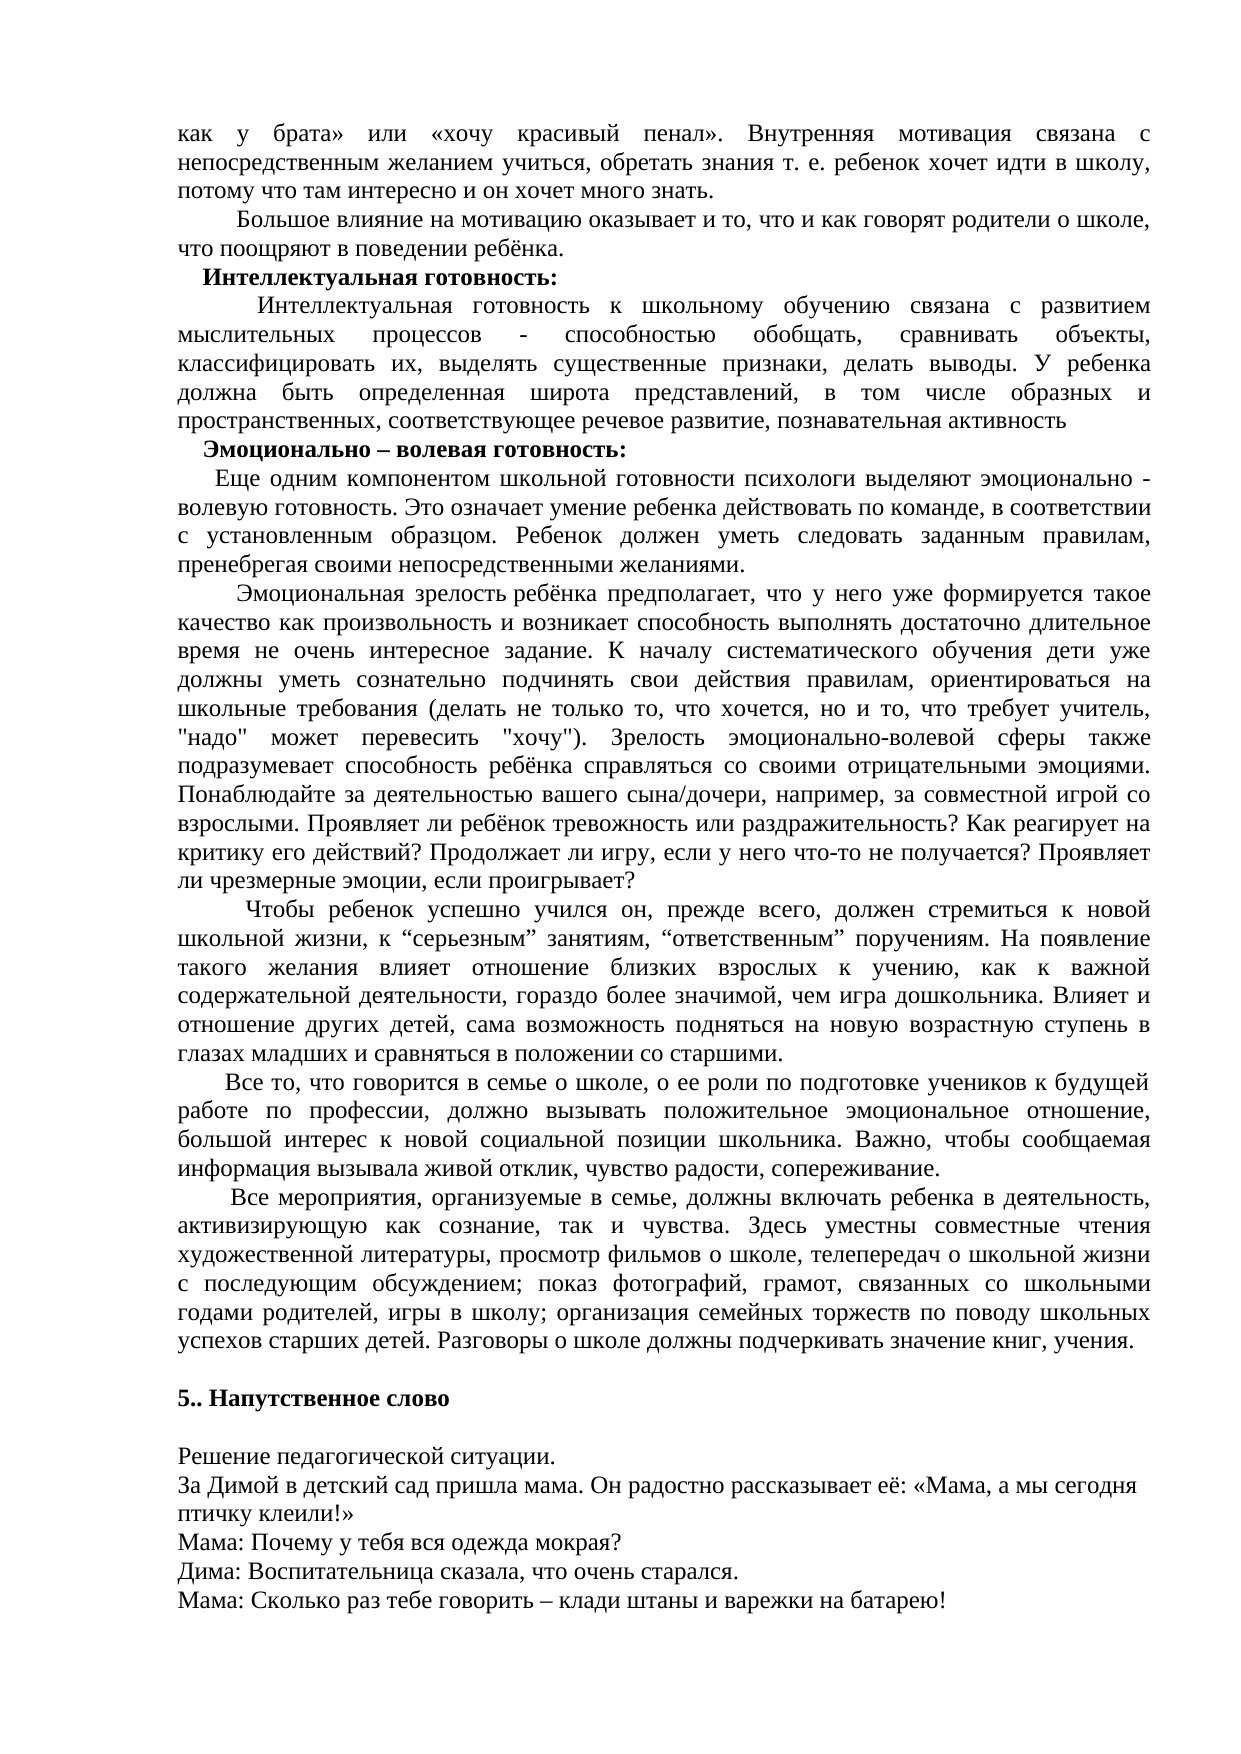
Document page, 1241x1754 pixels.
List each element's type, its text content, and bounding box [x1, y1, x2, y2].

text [177, 118, 1152, 204]
text 5.. Напутственное слово [177, 1383, 1152, 1412]
text Интеллектуальная готовность к школьному обучению связана с развитием мыслительных процессов - способностью обобщать, сравнивать объекты, классифицировать их, выделять существенные признаки, делать выводы. У ребенка должна быть определенная широта представлений, в том числе образных и пространственных, соответствующее речевое развитие, познавательная активность [177, 291, 1152, 434]
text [177, 1441, 1152, 1613]
text Все то, что говорится в семье о школе, о ее роли по подготовке учеников к будущей работе по профессии, должно вызывать положительное эмоциональное отношение, большой интерес к новой социальной позиции школьника. Важно, чтобы сообщаемая информация вызывала живой отклик, чувство радости, сопереживание. [177, 1067, 1152, 1182]
text Чтобы ребенок успешно учился он, прежде всего, должен стремиться к новой школьной жизни, к “серьезным” занятиям, “ответственным” поручениям. На появление такого желания влияет отношение близких взрослых к учению, как к важной содержательной деятельности, гораздо более значимой, чем игра дошкольника. Влияет и отношение других детей, сама возможность подняться на новую возрастную ступень в глазах младших и сравняться в положении со старшими. [177, 894, 1152, 1067]
text Эмоционально – волевая готовность: [177, 434, 1152, 463]
text Все мероприятия, организуемые в семье, должны включать ребенка в деятельность, активизирующую как сознание, так и чувства. Здесь уместны совместные чтения художественной литературы, просмотр фильмов о школе, телепередач о школьной жизни с последующим обсуждением; показ фотографий, грамот, связанных со школьными годами родителей, игры в школу; организация семейных торжеств по поводу школьных успехов старших детей. Разговоры о школе должны подчеркивать значение книг, учения. [177, 1182, 1152, 1354]
text Большое влияние на мотивацию оказывает и то, что и как говорят родители о школе, что поощряют в поведении ребёнка. [177, 204, 1152, 262]
text Эмоциональная зрелость ребёнка предполагает, что у него уже формируется такое качество как произвольность и возникает способность выполнять достаточно длительное время не очень интересное задание. К началу систематического обучения дети уже должны уметь сознательно подчинять свои действия правилам, ориентироваться на школьные требования (делать не только то, что хочется, но и то, что требует учитель, "надо" может перевесить "хочу"). Зрелость эмоционально-волевой сферы также подразумевает способность ребёнка справляться со своими отрицательными эмоциями. Понаблюдайте за деятельностью вашего сына/дочери, например, за совместной игрой со взрослыми. Проявляет ли ребёнок тревожность или раздражительность? Как реагирует на критику его действий? Продолжает ли игру, если у него что-то не получается? Проявляет ли чрезмерные эмоции, если проигрывает? [177, 578, 1152, 894]
text Интеллектуальная готовность: [177, 262, 1152, 291]
text Еще одним компонентом школьной готовности психологи выделяют эмоционально - волевую готовность. Это означает умение ребенка действовать по команде, в соответствии с установленным образцом. Ребенок должен уметь следовать заданным правилам, пренебрегая своими непосредственными желаниями. [177, 463, 1152, 578]
